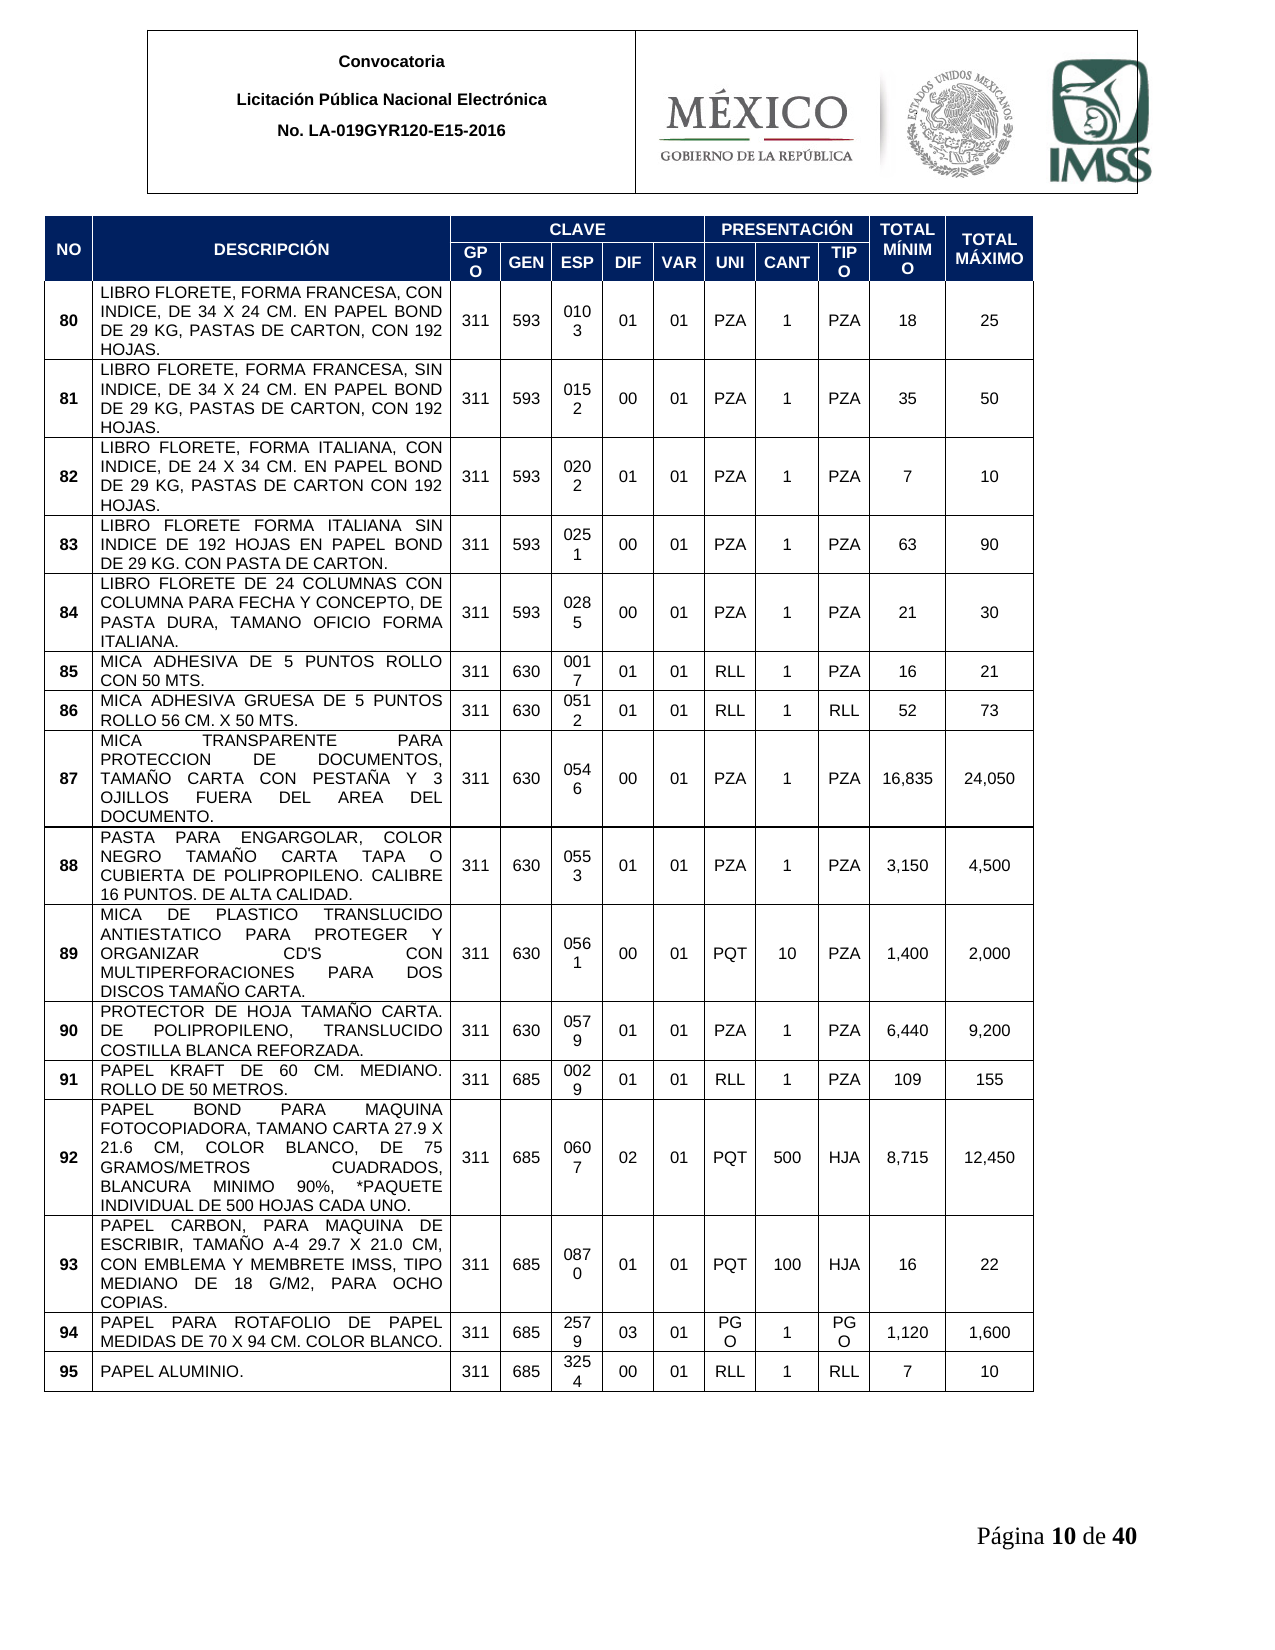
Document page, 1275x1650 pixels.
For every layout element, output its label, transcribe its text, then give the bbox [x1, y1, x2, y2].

table_cell 01 [603, 652, 653, 690]
table_cell 01 [603, 1002, 653, 1059]
table_cell 0561 [552, 905, 602, 1001]
table_cell PZA [705, 516, 755, 573]
table_cell PZA [819, 438, 869, 514]
table_cell PZA [819, 905, 869, 1001]
table_cell 00 [603, 905, 653, 1001]
table_cell 93 [45, 1216, 92, 1312]
table_cell 0512 [552, 691, 602, 729]
table_cell 311 [451, 283, 500, 359]
table_cell 01 [654, 438, 704, 514]
table_cell 01 [603, 828, 653, 904]
table_cell 01 [654, 1100, 704, 1215]
table_cell 1 [756, 438, 818, 514]
table_cell 3,150 [870, 828, 945, 904]
table_cell 311 [451, 438, 500, 514]
table_cell PAPEL PARA ROTAFOLIO DE PAPEL MEDIDAS DE 70 X 94 CM. COLOR BLANCO. [93, 1313, 450, 1351]
table_header NO [45, 216, 92, 281]
table_cell 82 [45, 438, 92, 514]
table_cell MICA ADHESIVA GRUESA DE 5 PUNTOS ROLLO 56 CM. X 50 MTS. [93, 691, 450, 729]
table_cell 4,500 [946, 828, 1033, 904]
table_cell 0546 [552, 731, 602, 826]
table_cell PZA [705, 574, 755, 651]
table_cell 311 [451, 905, 500, 1001]
table_cell HJA [819, 1100, 869, 1215]
table_cell RLL [705, 1352, 755, 1391]
table_cell 1 [756, 691, 818, 729]
table_cell 52 [870, 691, 945, 729]
table_cell 685 [501, 1100, 551, 1215]
table_cell 92 [45, 1100, 92, 1215]
table_cell 01 [654, 1216, 704, 1312]
table_cell 685 [501, 1061, 551, 1099]
table_cell 90 [45, 1002, 92, 1059]
table_cell 35 [870, 360, 945, 437]
table_cell 30 [946, 574, 1033, 651]
table_cell 0579 [552, 1002, 602, 1059]
table_cell 01 [654, 1352, 704, 1391]
table_cell LIBRO FLORETE, FORMA ITALIANA, CON INDICE, DE 24 X 34 CM. EN PAPEL BOND DE 29 KG, PASTAS DE CARTON CON 192 HOJAS. [93, 438, 450, 514]
table_cell 9,200 [946, 1002, 1033, 1059]
table_cell ESP [552, 243, 602, 281]
table_cell 1 [756, 1313, 818, 1351]
table_cell 311 [451, 828, 500, 904]
table_cell HJA [819, 1216, 869, 1312]
table_cell 01 [654, 283, 704, 359]
table_cell 593 [501, 574, 551, 651]
table_cell 1,120 [870, 1313, 945, 1351]
table_cell 311 [451, 1061, 500, 1099]
table_cell 6,440 [870, 1002, 945, 1059]
table_cell MICA TRANSPARENTE PARA PROTECCION DE DOCUMENTOS, TAMAÑO CARTA CON PESTAÑA Y 3 OJILLOS FUERA DEL AREA DEL DOCUMENTO. [93, 731, 450, 826]
table_cell 00 [603, 516, 653, 573]
table_cell 1 [756, 1352, 818, 1391]
table_cell DIF [603, 243, 653, 281]
table_cell PAPEL KRAFT DE 60 CM. MEDIANO. ROLLO DE 50 METROS. [93, 1061, 450, 1099]
table_cell 311 [451, 652, 500, 690]
table_cell RLL [705, 1061, 755, 1099]
table_cell 311 [451, 1352, 500, 1391]
table_cell 593 [501, 438, 551, 514]
table_cell PZA [705, 731, 755, 826]
table_cell 0553 [552, 828, 602, 904]
table_cell 1 [756, 516, 818, 573]
table_cell 630 [501, 691, 551, 729]
table_cell PZA [705, 1002, 755, 1059]
table_cell RLL [819, 691, 869, 729]
table_cell 01 [654, 516, 704, 573]
table_cell 01 [654, 574, 704, 651]
table_cell 685 [501, 1352, 551, 1391]
table_cell 311 [451, 1313, 500, 1351]
picture [1138, 49, 1153, 189]
table_cell PQT [705, 1216, 755, 1312]
table_cell PZA [819, 574, 869, 651]
table_cell 02 [603, 1100, 653, 1215]
table_cell 90 [946, 516, 1033, 573]
table_cell 311 [451, 731, 500, 826]
table_cell 83 [45, 516, 92, 573]
table_cell PZA [705, 828, 755, 904]
table_cell 311 [451, 1100, 500, 1215]
table_cell 84 [45, 574, 92, 651]
table_cell 80 [45, 283, 92, 359]
table_cell 03 [603, 1313, 653, 1351]
table_cell 311 [451, 360, 500, 437]
table_cell 685 [501, 1313, 551, 1351]
table_cell 91 [45, 1061, 92, 1099]
table_cell 10 [756, 905, 818, 1001]
table_cell TIPO [819, 243, 869, 281]
table_cell 0017 [552, 652, 602, 690]
table_cell PQT [705, 905, 755, 1001]
table_header TOTAL MÍNIMO [870, 216, 945, 281]
table_cell 1,600 [946, 1313, 1033, 1351]
table_cell 8,715 [870, 1100, 945, 1215]
table_cell PZA [819, 828, 869, 904]
table_cell 21 [870, 574, 945, 651]
table_cell 89 [45, 905, 92, 1001]
table_header PRESENTACIÓN [705, 216, 869, 242]
table_cell 1 [756, 652, 818, 690]
table_cell PGO [705, 1313, 755, 1351]
table_cell PZA [819, 360, 869, 437]
table_cell 1 [756, 574, 818, 651]
table_cell 16 [870, 652, 945, 690]
table_cell 155 [946, 1061, 1033, 1099]
table_cell RLL [819, 1352, 869, 1391]
table_header DESCRIPCIÓN [93, 216, 450, 281]
table_cell 25 [946, 283, 1033, 359]
table_cell 01 [654, 828, 704, 904]
table_cell PROTECTOR DE HOJA TAMAÑO CARTA. DE POLIPROPILENO, TRANSLUCIDO COSTILLA BLANCA REFORZADA. [93, 1002, 450, 1059]
table_cell 00 [603, 731, 653, 826]
table_cell PAPEL BOND PARA MAQUINA FOTOCOPIADORA, TAMANO CARTA 27.9 X 21.6 CM, COLOR BLANCO, DE 75 GRAMOS/METROS CUADRADOS, BLANCURA MINIMO 90%, *PAQUETE INDIVIDUAL DE 500 HOJAS CADA UNO. [93, 1100, 450, 1215]
table_cell 2579 [552, 1313, 602, 1351]
table_cell 00 [603, 574, 653, 651]
table_cell 630 [501, 652, 551, 690]
table_cell LIBRO FLORETE DE 24 COLUMNAS CON COLUMNA PARA FECHA Y CONCEPTO, DE PASTA DURA, TAMANO OFICIO FORMA ITALIANA. [93, 574, 450, 651]
table_cell PZA [819, 731, 869, 826]
table_cell 10 [946, 1352, 1033, 1391]
table_cell 630 [501, 731, 551, 826]
table_header CLAVE [451, 216, 704, 242]
table_cell 0870 [552, 1216, 602, 1312]
table_cell 1 [756, 360, 818, 437]
table_cell 7 [870, 438, 945, 514]
picture [657, 57, 1017, 189]
table_cell 593 [501, 283, 551, 359]
table_cell 1 [756, 1002, 818, 1059]
table_cell 1,400 [870, 905, 945, 1001]
table_cell 01 [654, 691, 704, 729]
table_cell 1 [756, 731, 818, 826]
table_cell 311 [451, 691, 500, 729]
table_cell 7 [870, 1352, 945, 1391]
table_cell VAR [654, 243, 704, 281]
table_cell 22 [946, 1216, 1033, 1312]
table_cell 18 [870, 283, 945, 359]
table_cell 01 [654, 905, 704, 1001]
table_cell 63 [870, 516, 945, 573]
table_cell PZA [819, 1061, 869, 1099]
table_cell 01 [654, 1002, 704, 1059]
table_cell 01 [603, 691, 653, 729]
table_cell 0251 [552, 516, 602, 573]
table_cell 100 [756, 1216, 818, 1312]
table_cell PQT [705, 1100, 755, 1215]
table_cell 1 [756, 1061, 818, 1099]
table_cell LIBRO FLORETE FORMA ITALIANA SIN INDICE DE 192 HOJAS EN PAPEL BOND DE 29 KG. CON PASTA DE CARTON. [93, 516, 450, 573]
picture [1045, 49, 1137, 189]
table_cell 01 [603, 1061, 653, 1099]
table_cell 01 [603, 1216, 653, 1312]
table_cell 01 [654, 731, 704, 826]
table_cell PASTA PARA ENGARGOLAR, COLOR NEGRO TAMAÑO CARTA TAPA O CUBIERTA DE POLIPROPILENO. CALIBRE 16 PUNTOS. DE ALTA CALIDAD. [93, 828, 450, 904]
table_cell CANT [756, 243, 818, 281]
table_cell GPO [451, 243, 500, 281]
table_cell RLL [705, 691, 755, 729]
table_cell 01 [654, 1313, 704, 1351]
table_cell MICA DE PLASTICO TRANSLUCIDO ANTIESTATICO PARA PROTEGER Y ORGANIZAR CD'S CON MULTIPERFORACIONES PARA DOS DISCOS TAMAÑO CARTA. [93, 905, 450, 1001]
table_cell PZA [705, 438, 755, 514]
table_cell GEN [501, 243, 551, 281]
table_cell 86 [45, 691, 92, 729]
table_cell LIBRO FLORETE, FORMA FRANCESA, SIN INDICE, DE 34 X 24 CM. EN PAPEL BOND DE 29 KG, PASTAS DE CARTON, CON 192 HOJAS. [93, 360, 450, 437]
table_cell 109 [870, 1061, 945, 1099]
table_cell PZA [819, 652, 869, 690]
table_cell 01 [603, 438, 653, 514]
table_cell UNI [705, 243, 755, 281]
table_cell 01 [654, 1061, 704, 1099]
table_cell 73 [946, 691, 1033, 729]
table_cell 00 [603, 360, 653, 437]
table_cell 500 [756, 1100, 818, 1215]
table_cell 1 [756, 828, 818, 904]
table_cell 311 [451, 1216, 500, 1312]
table_cell 311 [451, 1002, 500, 1059]
table_cell 94 [45, 1313, 92, 1351]
table_cell 01 [654, 652, 704, 690]
table_cell 81 [45, 360, 92, 437]
table_cell 10 [946, 438, 1033, 514]
table_cell 2,000 [946, 905, 1033, 1001]
table_cell 87 [45, 731, 92, 826]
table_cell 0103 [552, 283, 602, 359]
table_cell 01 [654, 360, 704, 437]
table_cell 0202 [552, 438, 602, 514]
table_cell 685 [501, 1216, 551, 1312]
table_cell 95 [45, 1352, 92, 1391]
table_cell 593 [501, 360, 551, 437]
table_cell 24,050 [946, 731, 1033, 826]
table_cell 01 [603, 283, 653, 359]
table_cell 00 [603, 1352, 653, 1391]
table_cell 0285 [552, 574, 602, 651]
table_cell 21 [946, 652, 1033, 690]
table_cell 593 [501, 516, 551, 573]
table_cell 50 [946, 360, 1033, 437]
table_cell 0152 [552, 360, 602, 437]
table_cell LIBRO FLORETE, FORMA FRANCESA, CON INDICE, DE 34 X 24 CM. EN PAPEL BOND DE 29 KG, PASTAS DE CARTON, CON 192 HOJAS. [93, 283, 450, 359]
table_cell PAPEL ALUMINIO. [93, 1352, 450, 1391]
table_cell 311 [451, 516, 500, 573]
table_cell 16 [870, 1216, 945, 1312]
table_cell 1 [756, 283, 818, 359]
table_cell 311 [451, 574, 500, 651]
table_cell 0607 [552, 1100, 602, 1215]
table_cell PZA [819, 283, 869, 359]
table_cell PGO [819, 1313, 869, 1351]
table_cell PZA [705, 360, 755, 437]
table_cell 12,450 [946, 1100, 1033, 1215]
table_cell MICA ADHESIVA DE 5 PUNTOS ROLLO CON 50 MTS. [93, 652, 450, 690]
table_cell PAPEL CARBON, PARA MAQUINA DE ESCRIBIR, TAMAÑO A-4 29.7 X 21.0 CM, CON EMBLEMA Y MEMBRETE IMSS, TIPO MEDIANO DE 18 G/M2, PARA OCHO COPIAS. [93, 1216, 450, 1312]
table_cell PZA [705, 283, 755, 359]
table_cell 88 [45, 828, 92, 904]
table_cell 85 [45, 652, 92, 690]
table_cell PZA [819, 1002, 869, 1059]
table_cell 16,835 [870, 731, 945, 826]
table_cell 630 [501, 828, 551, 904]
table_cell 630 [501, 905, 551, 1001]
table_header TOTAL MÁXIMO [946, 216, 1033, 281]
table_cell 3254 [552, 1352, 602, 1391]
table_cell 630 [501, 1002, 551, 1059]
table_cell 0029 [552, 1061, 602, 1099]
table_cell PZA [819, 516, 869, 573]
table_cell RLL [705, 652, 755, 690]
